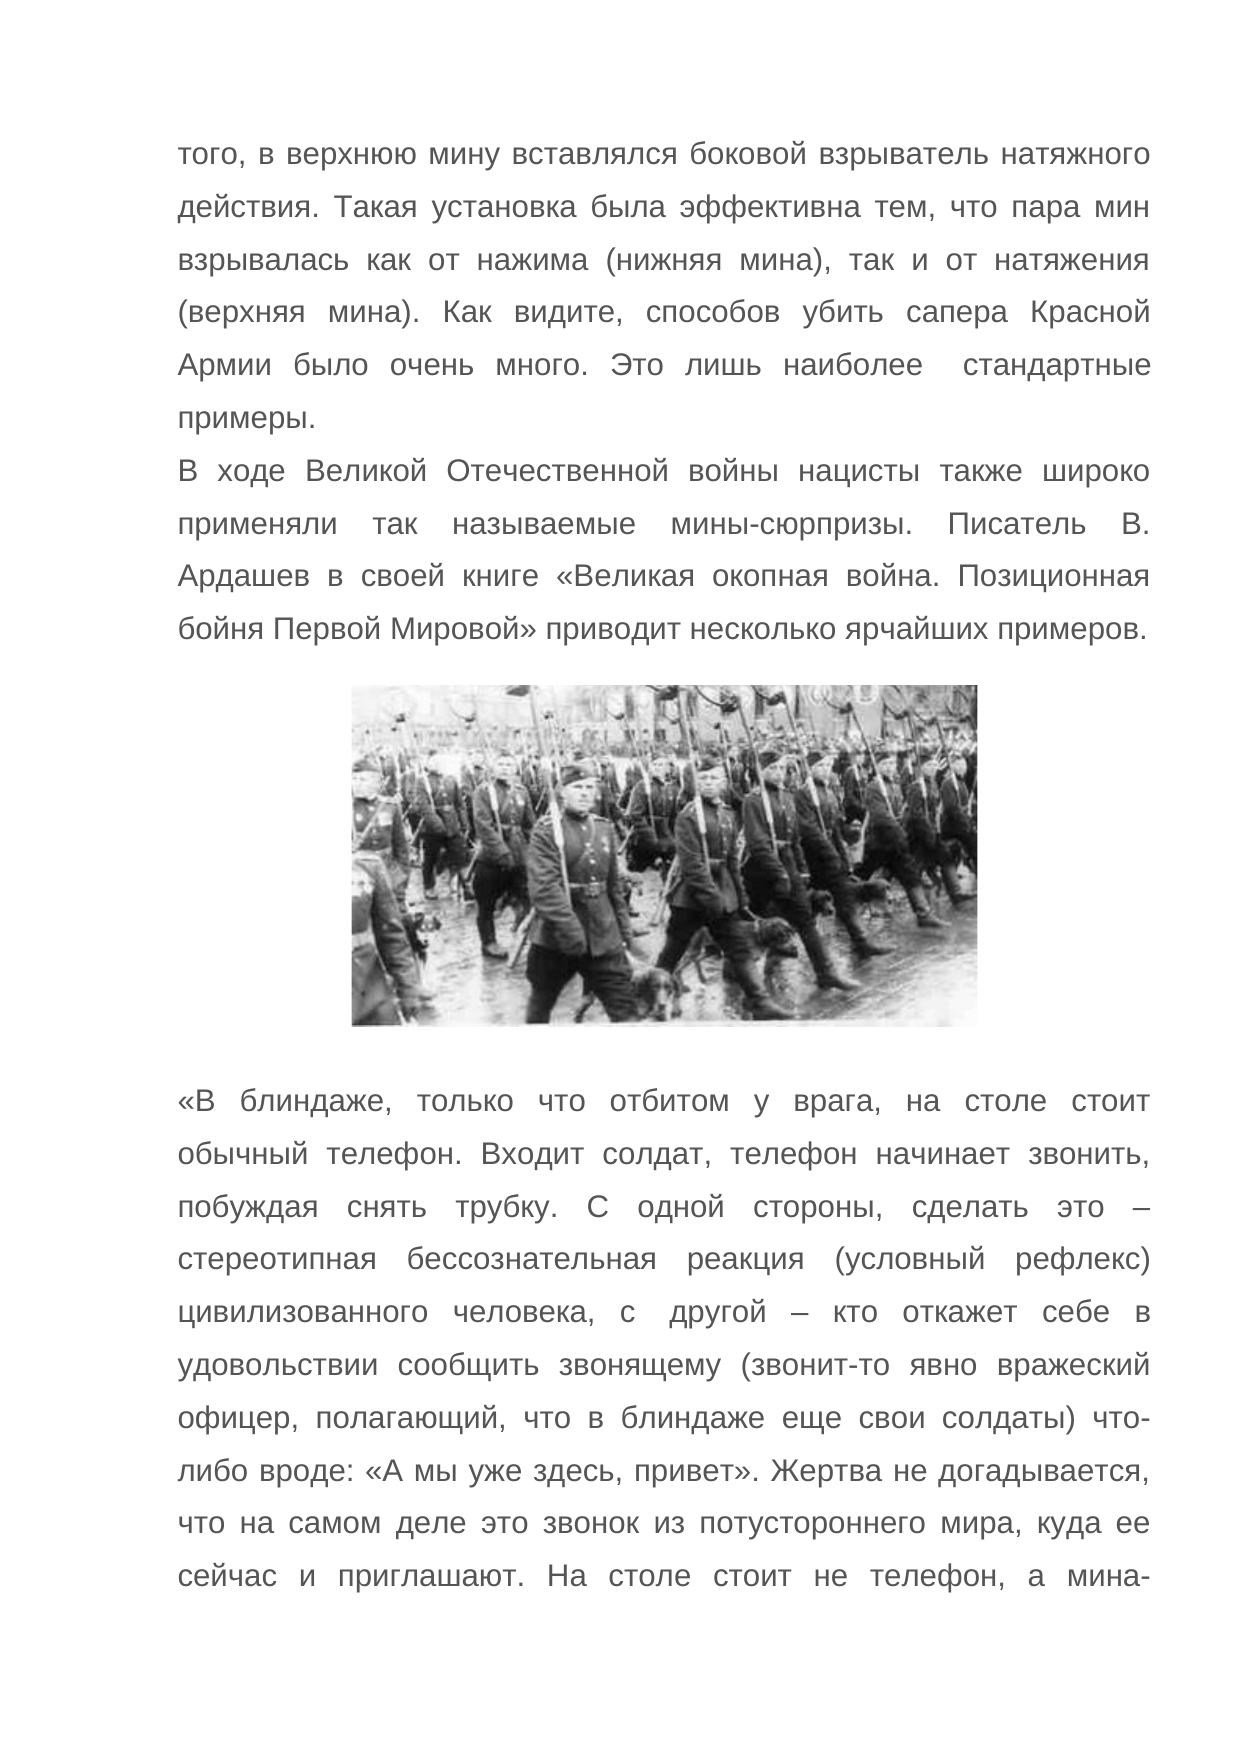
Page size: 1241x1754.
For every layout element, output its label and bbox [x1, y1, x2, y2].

picture [351, 685, 978, 1027]
text [177, 1065, 1152, 1593]
text [177, 118, 1152, 646]
